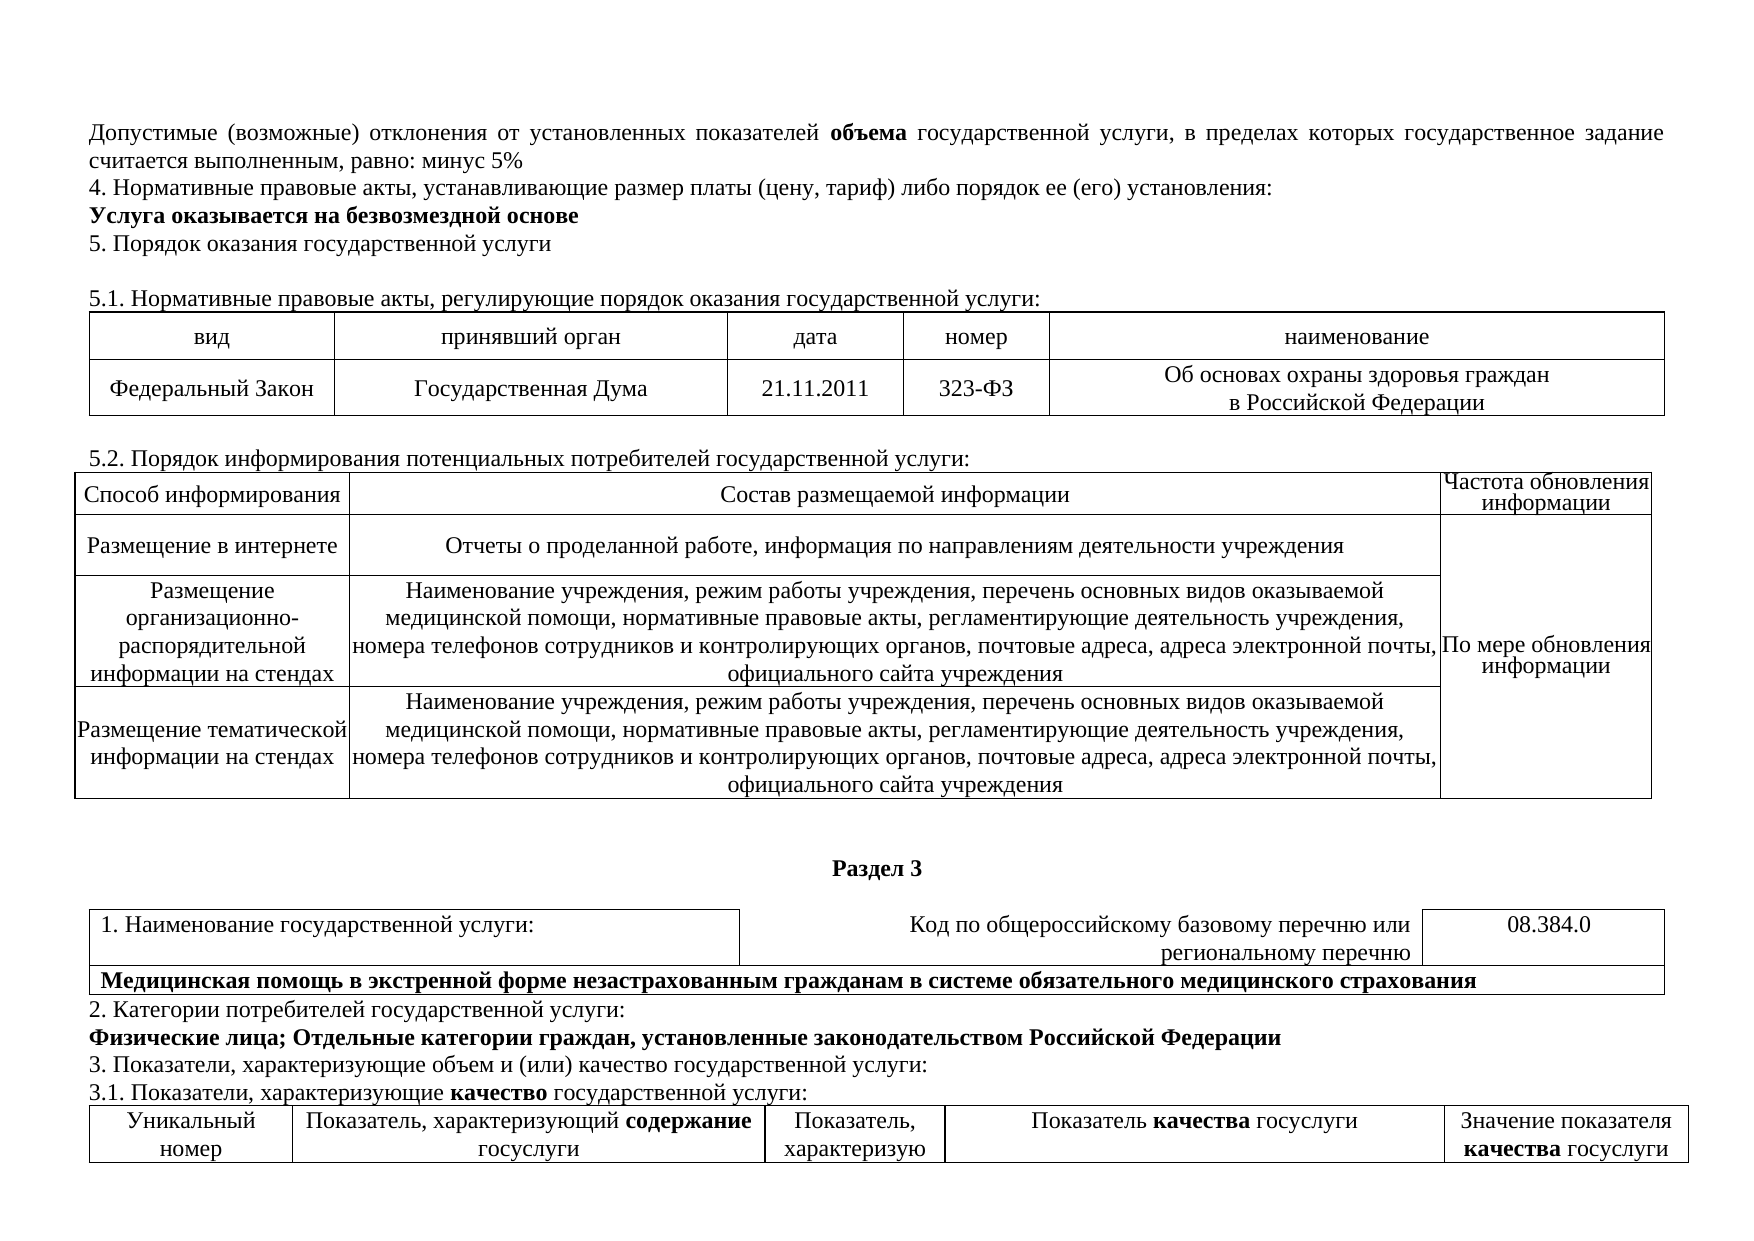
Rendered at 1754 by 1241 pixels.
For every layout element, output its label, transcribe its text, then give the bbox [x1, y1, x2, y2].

table_cell Размещение организационно-распорядительной информации на стендах [76, 576, 349, 686]
text 5.1. Нормативные правовые акты, регулирующие порядок оказания государственной услуги: [89, 284, 1665, 311]
table_cell Государственная Дума [335, 360, 727, 415]
text 4. Нормативные правовые акты, устанавливающие размер платы (цену, тариф) либо порядок ее (его) установления: [89, 173, 1665, 201]
table_header 08.384.0 [1423, 910, 1664, 965]
table_header Код по общероссийскому базовому перечню или региональному перечню [740, 909, 1422, 965]
text 5. Порядок оказания государственной услуги [89, 228, 1665, 256]
table_header 1. Наименование государственной услуги: [90, 910, 739, 965]
table_cell Размещение в интернете [76, 515, 349, 575]
text 3. Показатели, характеризующие объем и (или) качество государственной услуги: [89, 1050, 1665, 1078]
table_header Частота обновления информации [1441, 473, 1651, 514]
table_header принявший орган [335, 313, 727, 359]
table_cell Об основах охраны здоровья граждан в Российской Федерации [1050, 360, 1664, 415]
table_header Показатель, характеризующий содержание госуслуги [293, 1106, 764, 1162]
text 3.1. Показатели, характеризующие качество государственной услуги: [89, 1078, 1665, 1105]
table_cell Размещение тематической информации на стендах [76, 687, 349, 798]
table_cell По мере обновления информации [1441, 515, 1651, 798]
table_header Способ информирования [76, 473, 349, 514]
text 5.2. Порядок информирования потенциальных потребителей государственной услуги: [89, 444, 1665, 472]
table_cell Федеральный Закон [90, 360, 334, 415]
table_cell Отчеты о проделанной работе, информация по направлениям деятельности учреждения [350, 515, 1440, 575]
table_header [766, 1106, 944, 1162]
table_header вид [90, 313, 334, 359]
table_header Значение показателя качества госуслуги [1445, 1106, 1688, 1162]
table_header наименование [1050, 313, 1664, 359]
table_cell 21.11.2011 [728, 360, 903, 415]
table_header номер [904, 313, 1049, 359]
table_cell Медицинская помощь в экстренной форме незастрахованным гражданам в системе обязательного медицинского страхования [90, 966, 1664, 994]
text Услуга оказывается на безвозмездной основе [89, 201, 1665, 228]
table_cell Наименование учреждения, режим работы учреждения, перечень основных видов оказываемой медицинской помощи, нормативные правовые акты, регламентирующие деятельность учреждения, номера телефонов сотрудников и контролирующих органов, почтовые адреса, адреса электронной почты, официального сайта учреждения [350, 576, 1440, 686]
table_header дата [728, 313, 903, 359]
text Физические лица; Отдельные категории граждан, установленные законодательством Российской Федерации [89, 1023, 1665, 1050]
table_header Показатель качества госуслуги [946, 1106, 1444, 1162]
text 2. Категории потребителей государственной услуги: [89, 995, 1665, 1023]
text Допустимые (возможные) отклонения от установленных показателей объема государственной услуги, в пределах которых государственное задание считается выполненным, равно: минус 5% [89, 118, 1665, 173]
text Раздел 3 [89, 854, 1665, 881]
table_cell Наименование учреждения, режим работы учреждения, перечень основных видов оказываемой медицинской помощи, нормативные правовые акты, регламентирующие деятельность учреждения, номера телефонов сотрудников и контролирующих органов, почтовые адреса, адреса электронной почты, официального сайта учреждения [350, 687, 1440, 798]
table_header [90, 1106, 292, 1162]
table_header Состав размещаемой информации [350, 473, 1440, 514]
table_cell 323-ФЗ [904, 360, 1049, 415]
